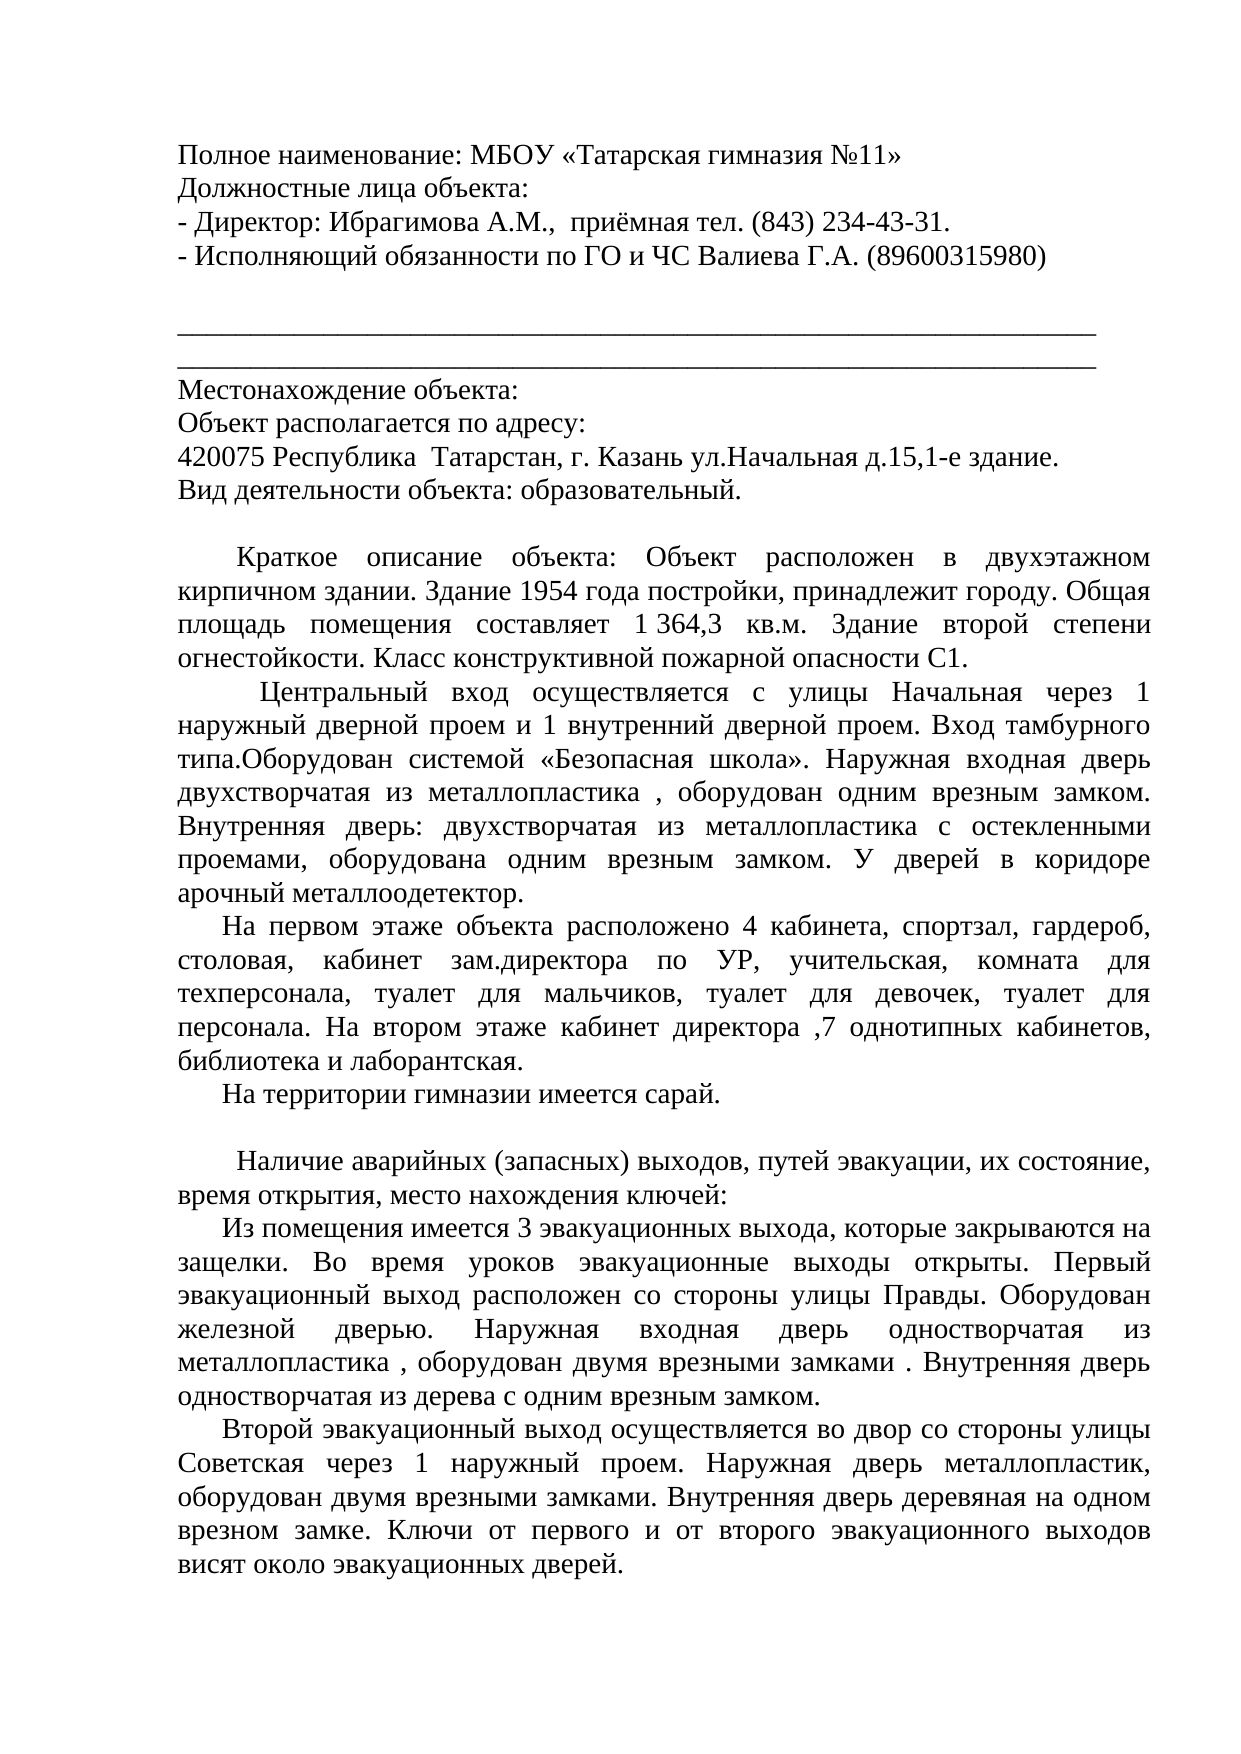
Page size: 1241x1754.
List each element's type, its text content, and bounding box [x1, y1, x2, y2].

text 420075 Республика Татарстан, г. Казань ул.Начальная д.15,1-е здание. [177, 439, 1152, 472]
text _______________________________________________________________ [177, 305, 1152, 338]
text - Исполняющий обязанности по ГО и ЧС Валиева Г.А. (89600315980) [177, 238, 1152, 271]
text Должностные лица объекта: [177, 171, 1152, 204]
title Центральный вход осуществляется с улицы Начальная через 1 наружный дверной проем и 1 внутренний дверной проем. Вход тамбурного типа.Оборудован системой «Безопасная школа». Наружная входная дверь двухстворчатая из металлопластика , оборудован одним врезным замком. Внутренняя дверь: двухстворчатая из металлопластика с остекленными проемами, оборудована одним врезным замком. У дверей в коридоре арочный металлоодетектор. [177, 674, 1152, 908]
text Вид деятельности объекта: образовательный. [177, 472, 1152, 506]
title Из помещения имеется 3 эвакуационных выхода, которые закрываются на защелки. Во время уроков эвакуационные выходы открыты. Первый эвакуационный выход расположен со стороны улицы Правды. Оборудован железной дверью. Наружная входная дверь одностворчатая из металлопластика , оборудован двумя врезными замками . Внутренняя дверь одностворчатая из дерева с одним врезным замком. [177, 1210, 1152, 1412]
text Полное наименование: МБОУ «Татарская гимназия №11» [177, 137, 1152, 171]
text Объект располагается по адресу: [177, 405, 1152, 439]
title Краткое описание объекта: Объект расположен в двухэтажном кирпичном здании. Здание 1954 года постройки, принадлежит городу. Общая площадь помещения составляет 1 364,3 кв.м. Здание второй степени огнестойкости. Класс конструктивной пожарной опасности С1. [177, 539, 1152, 674]
text На первом этаже объекта расположено 4 кабинета, спортзал, гардероб, столовая, кабинет зам.директора по УР, учительская, комната для техперсонала, туалет для мальчиков, туалет для девочек, туалет для персонала. На втором этаже кабинет директора ,7 однотипных кабинетов, библиотека и лаборантская. [177, 908, 1152, 1076]
text Местонахождение объекта: [177, 372, 1152, 405]
text - Директор: Ибрагимова А.М., приёмная тел. (843) 234-43-31. [177, 204, 1152, 238]
text _______________________________________________________________ [177, 338, 1152, 372]
title Наличие аварийных (запасных) выходов, путей эвакуации, их состояние, время открытия, место нахождения ключей: [177, 1143, 1152, 1210]
text На территории гимназии имеется сарай. [177, 1076, 1152, 1110]
title Второй эвакуационный выход осуществляется во двор со стороны улицы Советская через 1 наружный проем. Наружная дверь металлопластик, оборудован двумя врезными замками. Внутренняя дверь деревяная на одном врезном замке. Ключи от первого и от второго эвакуационного выходов висят около эвакуационных дверей. [177, 1412, 1152, 1579]
